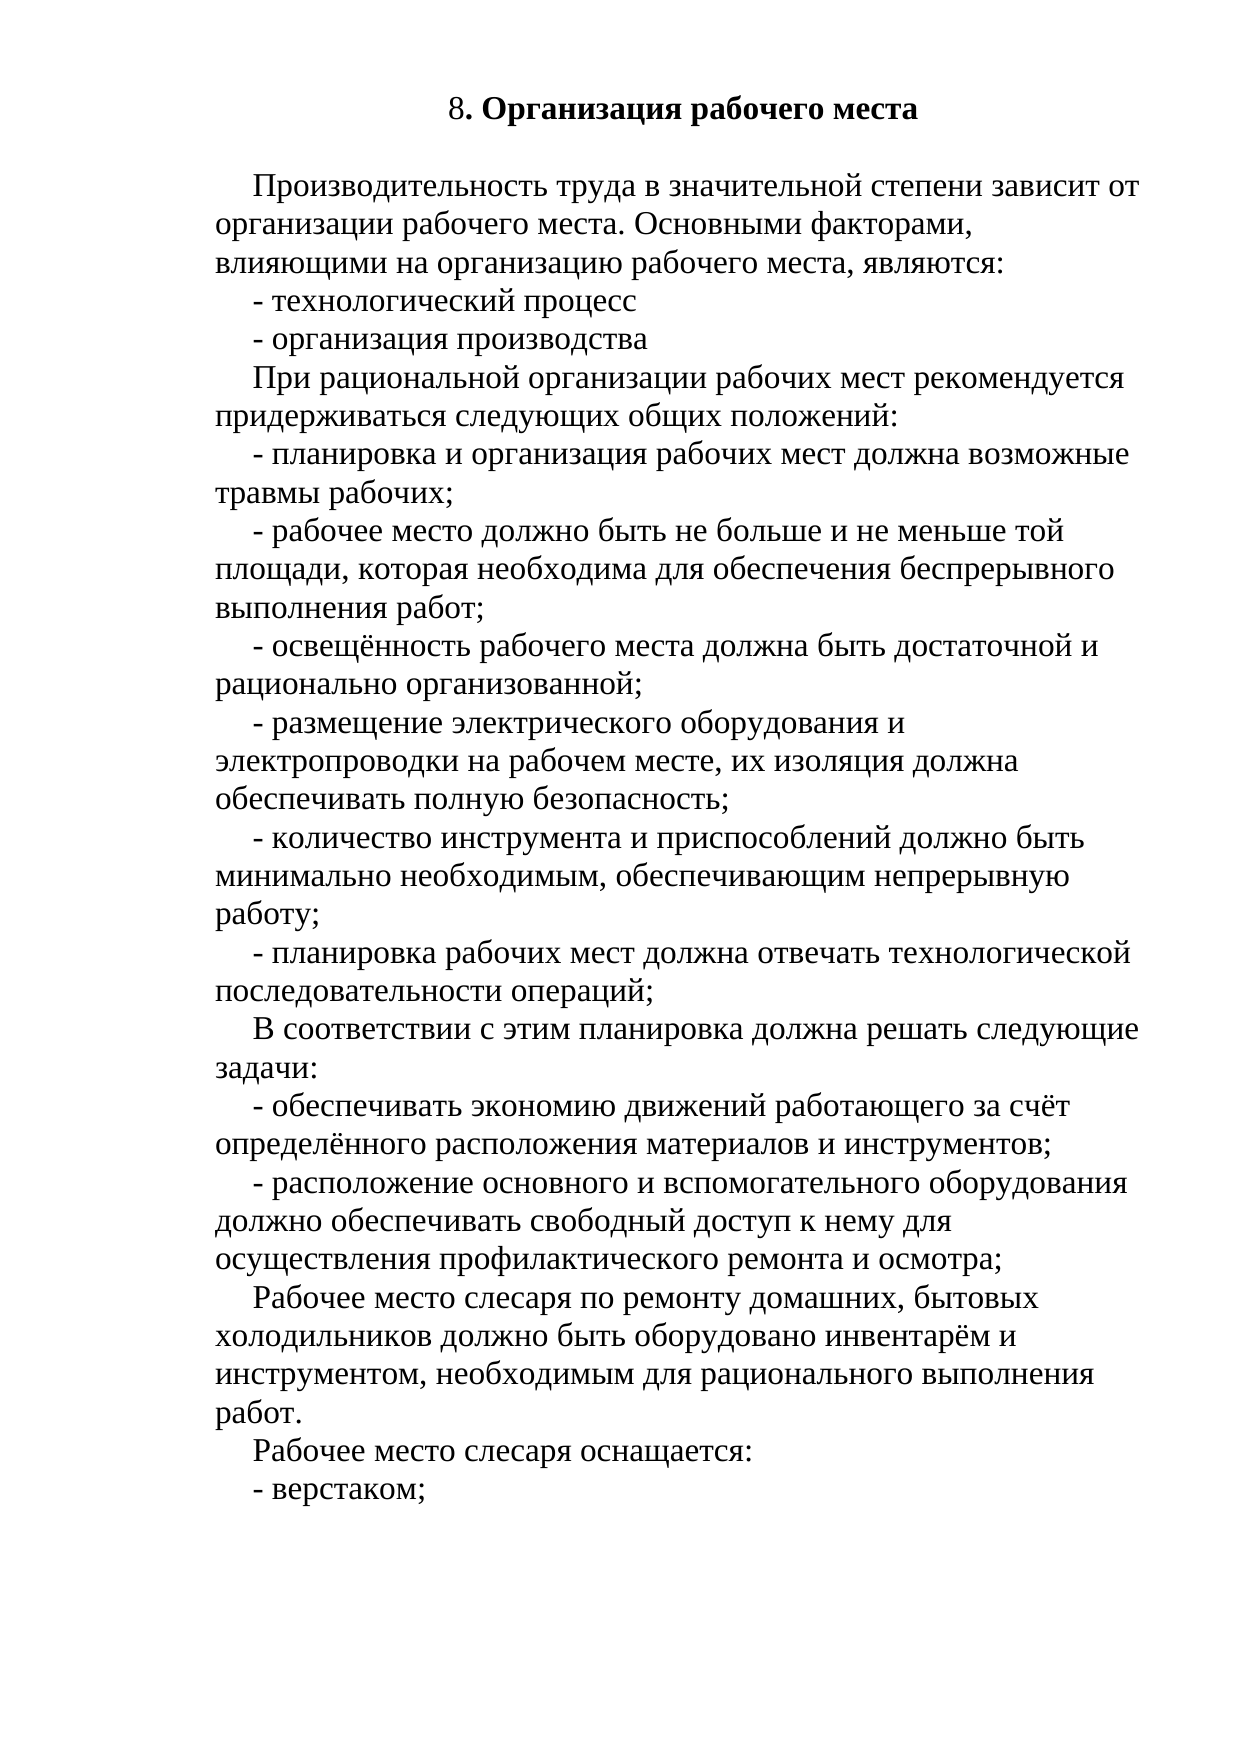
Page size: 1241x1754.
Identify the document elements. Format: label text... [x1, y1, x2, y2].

text 8. Организация рабочего места [215, 89, 1152, 127]
text - организация производства [215, 319, 1152, 357]
text Производительность труда в значительной степени зависит от организации рабочего места. Основными факторами, влияющими на организацию рабочего места, являются: [215, 165, 1152, 280]
text - количество инструмента и приспособлений должно быть минимально необходимым, обеспечивающим непрерывную работу; [215, 817, 1152, 932]
text - рабочее место должно быть не больше и не меньше той площади, которая необходима для обеспечения беспрерывного выполнения работ; [215, 510, 1152, 625]
text - размещение электрического оборудования и электропроводки на рабочем месте, их изоляция должна обеспечивать полную безопасность; [215, 702, 1152, 817]
text - расположение основного и вспомогательного оборудования должно обеспечивать свободный доступ к нему для осуществления профилактического ремонта и осмотра; [215, 1162, 1152, 1277]
text Рабочее место слесаря оснащается: [215, 1430, 1152, 1469]
text - технологический процесс [215, 280, 1152, 319]
text Рабочее место слесаря по ремонту домашних, бытовых холодильников должно быть оборудовано инвентарём и инструментом, необходимым для рационального выполнения работ. [215, 1277, 1152, 1430]
text - планировка рабочих мест должна отвечать технологической последовательности операций; [215, 932, 1152, 1009]
text При рациональной организации рабочих мест рекомендуется придерживаться следующих общих положений: [215, 357, 1152, 434]
text В соответствии с этим планировка должна решать следующие задачи: [215, 1009, 1152, 1085]
text - планировка и организация рабочих мест должна возможные травмы рабочих; [215, 434, 1152, 510]
text - обеспечивать экономию движений работающего за счёт определённого расположения материалов и инструментов; [215, 1085, 1152, 1162]
text - освещённость рабочего места должна быть достаточной и рационально организованной; [215, 625, 1152, 702]
text - верстаком; [215, 1469, 1152, 1507]
